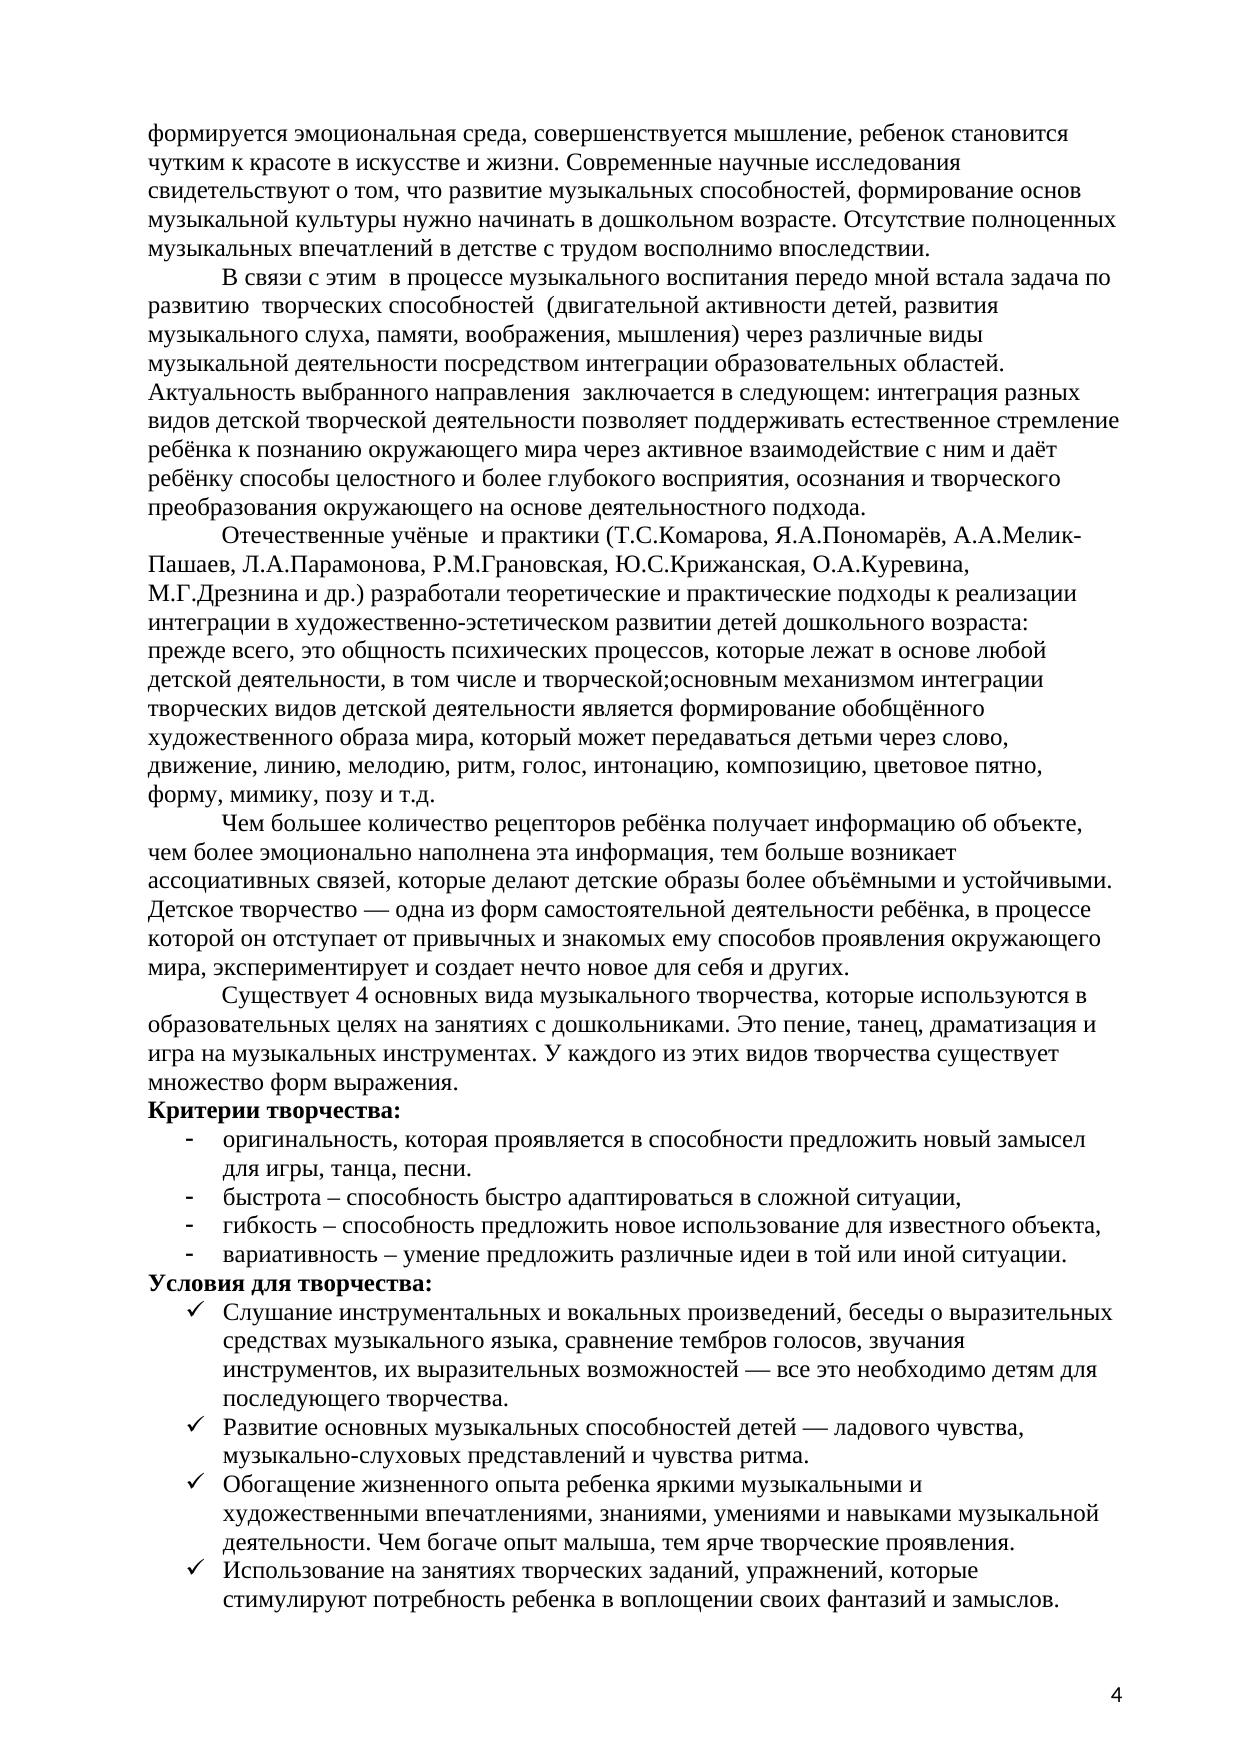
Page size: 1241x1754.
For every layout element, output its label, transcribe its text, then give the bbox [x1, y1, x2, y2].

text Условия для творчества: [148, 1268, 1122, 1297]
text Актуальность выбранного направления заключается в следующем: интеграция разных видов детской творческой деятельности позволяет поддерживать естественное стремление ребёнка к познанию окружающего мира через активное взаимодействие с ним и даёт ребёнку способы целостного и более глубокого восприятия, осознания и творческого преобразования окружающего на основе деятельностного подхода. [148, 377, 1122, 521]
text Детское творчество — одна из форм самостоятельной деятельности ребёнка, в процессе которой он отступает от привычных и знакомых ему способов проявления окружающего мира, экспериментирует и создает нечто новое для себя и других. [148, 894, 1122, 981]
list Развитие основных музыкальных способностей детей — ладового чувства, музыкально-слуховых представлений и чувства ритма. [185, 1412, 1122, 1469]
text В связи с этим в процессе музыкального воспитания передо мной встала задача по развитию творческих способностей (двигательной активности детей, развития музыкального слуха, памяти, воображения, мышления) через различные виды музыкальной деятельности посредством интеграции образовательных областей. [148, 262, 1122, 377]
list Обогащение жизненного опыта ребенка яркими музыкальными и художественными впечатлениями, знаниями, умениями и навыками музыкальной деятельности. Чем богаче опыт малыша, тем ярче творческие проявления. [185, 1469, 1122, 1556]
list вариативность – умение предложить различные идеи в той или иной ситуации. [185, 1239, 1122, 1268]
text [148, 118, 1122, 262]
text Критерии творчества: [148, 1096, 1122, 1124]
text Отечественные учёные и практики (Т.С.Комарова, Я.А.Пономарёв, А.А.Мелик-Пашаев, Л.А.Парамонова, Р.М.Грановская, Ю.С.Крижанская, О.А.Куревина, М.Г.Дрезнина и др.) разработали теоретические и практические подходы к реализации интеграции в художественно-эстетическом развитии детей дошкольного возраста: [148, 521, 1122, 636]
list быстрота – способность быстро адаптироваться в сложной ситуации, [185, 1182, 1122, 1211]
list гибкость – способность предложить новое использование для известного объекта, [185, 1211, 1122, 1239]
list Слушание инструментальных и вокальных произведений, беседы о выразительных средствах музыкального языка, сравнение тембров голосов, звучания инструментов, их выразительных возможностей — все это необходимо детям для последующего творчества. [185, 1297, 1122, 1412]
text прежде всего, это общность психических процессов, которые лежат в основе любой детской деятельности, в том числе и творческой;основным механизмом интеграции творческих видов детской деятельности является формирование обобщённого художественного образа мира, который может передаваться детьми через слово, движение, линию, мелодию, ритм, голос, интонацию, композицию, цветовое пятно, форму, мимику, позу и т.д. [148, 636, 1122, 808]
list Использование на занятиях творческих заданий, упражнений, которые стимулируют потребность ребенка в воплощении своих фантазий и замыслов. [185, 1556, 1122, 1613]
text Чем большее количество рецепторов ребёнка получает информацию об объекте, чем более эмоционально наполнена эта информация, тем больше возникает ассоциативных связей, которые делают детские образы более объёмными и устойчивыми. [148, 808, 1122, 894]
text Существует 4 основных вида музыкального творчества, которые используются в образовательных целях на занятиях с дошкольниками. Это пение, танец, драматизация и игра на музыкальных инструментах. У каждого из этих видов творчества существует множество форм выражения. [148, 981, 1122, 1096]
list оригинальность, которая проявляется в способности предложить новый замысел для игры, танца, песни. [185, 1124, 1122, 1182]
